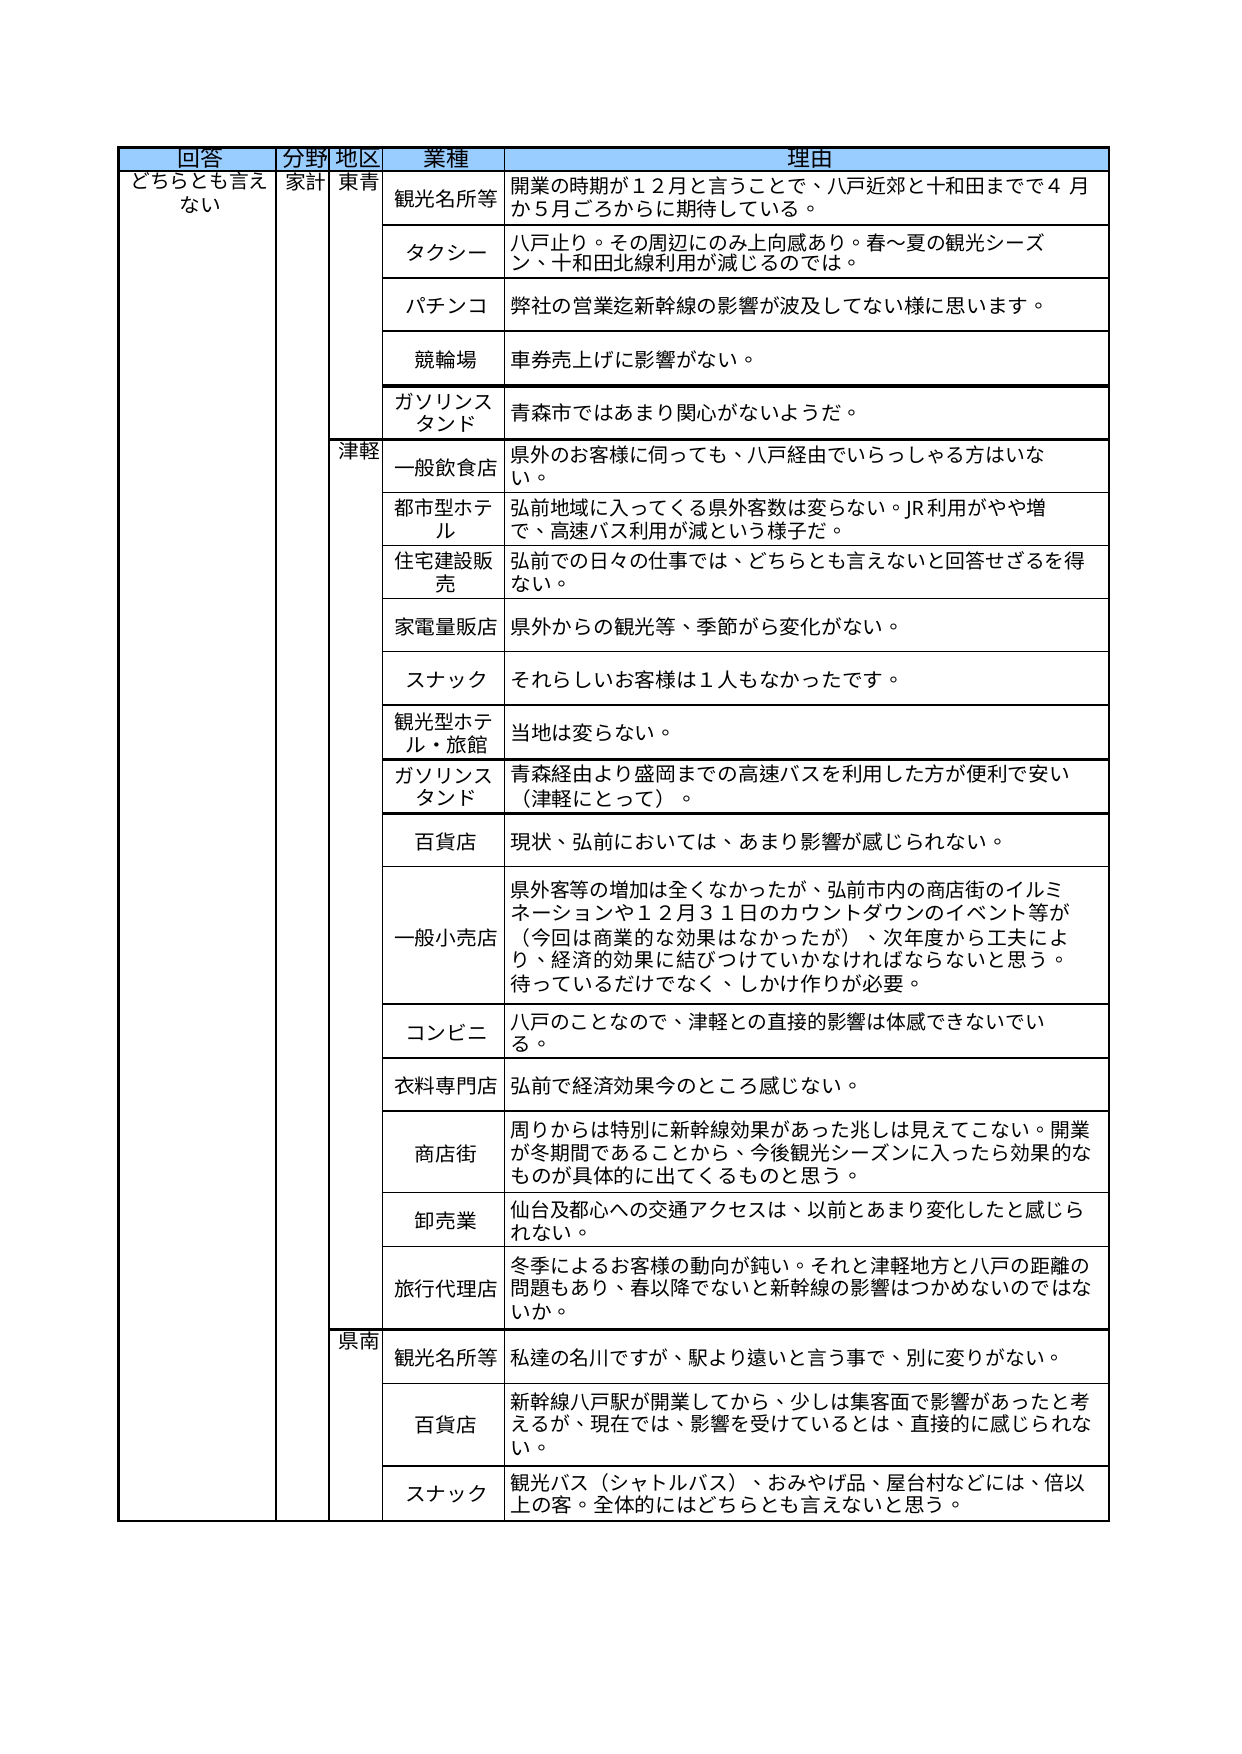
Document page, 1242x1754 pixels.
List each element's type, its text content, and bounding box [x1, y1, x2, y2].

table_cell 家電量販店 [383, 599, 504, 651]
table_cell 競輪場 [383, 332, 504, 384]
table_cell 現状、弘前においては、あまり影響が感じられない。 [505, 815, 1108, 866]
table_cell 仙台及都心への交通アクセスは、以前とあまり変化したと感じられない。 [505, 1193, 1108, 1246]
table_cell 一般飲食店 [383, 441, 504, 491]
table_cell 八戸のことなので、津軽との直接的影響は体感できないでいる。 [505, 1005, 1108, 1057]
table_cell 住宅建設販売 [383, 546, 504, 598]
table_header 業種 [383, 149, 504, 170]
table_cell 弘前での日々の仕事では、どちらとも言えないと回答せざるを得ない。 [505, 546, 1108, 598]
table_cell 県外からの観光等、季節がら変化がない。 [505, 599, 1108, 651]
table_cell 弘前地域に入ってくる県外客数は変らない。JR利用がやや増で、高速バス利用が減という様子だ。 [505, 493, 1108, 544]
table_cell パチンコ [383, 279, 504, 330]
table_cell 青森経由より盛岡までの高速バスを利用した方が便利で安い （津軽にとって）。 [505, 761, 1108, 812]
table_cell 百貨店 [383, 815, 504, 866]
table_cell 観光型ホテル・旅館 [383, 706, 504, 758]
table_cell 県外客等の増加は全くなかったが、弘前市内の商店街のイルミネーションや１２月３１日のカウントダウンのイベント等が （今回は商業的な効果はなかったが）、次年度から工夫により、経済的効果に結びつけていかなければならないと思う。待っているだけでなく、しかけ作りが必要。 [505, 867, 1108, 1003]
table_cell ガソリンスタンド [383, 761, 504, 812]
table_cell 青森市ではあまり関心がないようだ。 [505, 388, 1108, 438]
table_cell 新幹線八戸駅が開業してから、少しは集客面で影響があったと考えるが、現在では、影響を受けているとは、直接的に感じられない。 [505, 1384, 1108, 1465]
table_cell 観光名所等 [383, 1331, 504, 1382]
table_cell 一般小売店 [383, 867, 504, 1003]
table_header 理由 [505, 149, 1108, 170]
table_cell 卸売業 [383, 1193, 504, 1246]
table_cell 八戸止り。その周辺にのみ上向感あり。春～夏の観光シーズン、十和田北線利用が減じるのでは。 [505, 226, 1108, 277]
table_cell 冬季によるお客様の動向が鈍い。それと津軽地方と八戸の距離の問題もあり、春以降でないと新幹線の影響はつかめないのではないか。 [505, 1247, 1108, 1328]
table_header 回答 [120, 149, 275, 170]
table_cell コンビニ [383, 1005, 504, 1057]
table_header 分野 [277, 149, 328, 170]
table_cell スナック [383, 652, 504, 704]
table_cell 都市型ホテル [383, 493, 504, 544]
table_cell 当地は変らない。 [505, 706, 1108, 758]
table_cell ガソリンスタンド [383, 388, 504, 438]
table_cell 家計 [277, 172, 328, 1520]
table_cell 商店街 [383, 1112, 504, 1192]
table_cell どちらとも言え ない [120, 172, 275, 1520]
table_cell 私達の名川ですが、駅より遠いと言う事で、別に変りがない。 [505, 1331, 1108, 1382]
table_cell 百貨店 [383, 1384, 504, 1465]
table_cell スナック [383, 1467, 504, 1520]
table_cell 旅行代理店 [383, 1247, 504, 1328]
table_cell それらしいお客様は１人もなかったです。 [505, 652, 1108, 704]
table_header 地区 [330, 149, 382, 170]
table_cell 弘前で経済効果今のところ感じない。 [505, 1059, 1108, 1110]
table_cell 県南 [330, 1331, 382, 1520]
table_cell 津軽 [330, 441, 382, 1328]
table_cell 観光名所等 [383, 172, 504, 224]
table_cell 車券売上げに影響がない。 [505, 332, 1108, 384]
table_cell 県外のお客様に伺っても、八戸経由でいらっしゃる方はいない。 [505, 441, 1108, 491]
table_cell 周りからは特別に新幹線効果があった兆しは見えてこない。開業が冬期間であることから、今後観光シーズンに入ったら効果的なものが具体的に出てくるものと思う。 [505, 1112, 1108, 1192]
table_cell 東青 [330, 172, 382, 438]
table_cell タクシー [383, 226, 504, 277]
table_cell 開業の時期が１２月と言うことで、八戸近郊と十和田までで４ 月か５月ごろからに期待している。 [505, 172, 1108, 224]
table_cell 衣料専門店 [383, 1059, 504, 1110]
table_cell 弊社の営業迄新幹線の影響が波及してない様に思います。 [505, 279, 1108, 330]
table_cell 観光バス（シャトルバス）、おみやげ品、屋台村などには、倍以上の客。全体的にはどちらとも言えないと思う。 [505, 1467, 1108, 1520]
